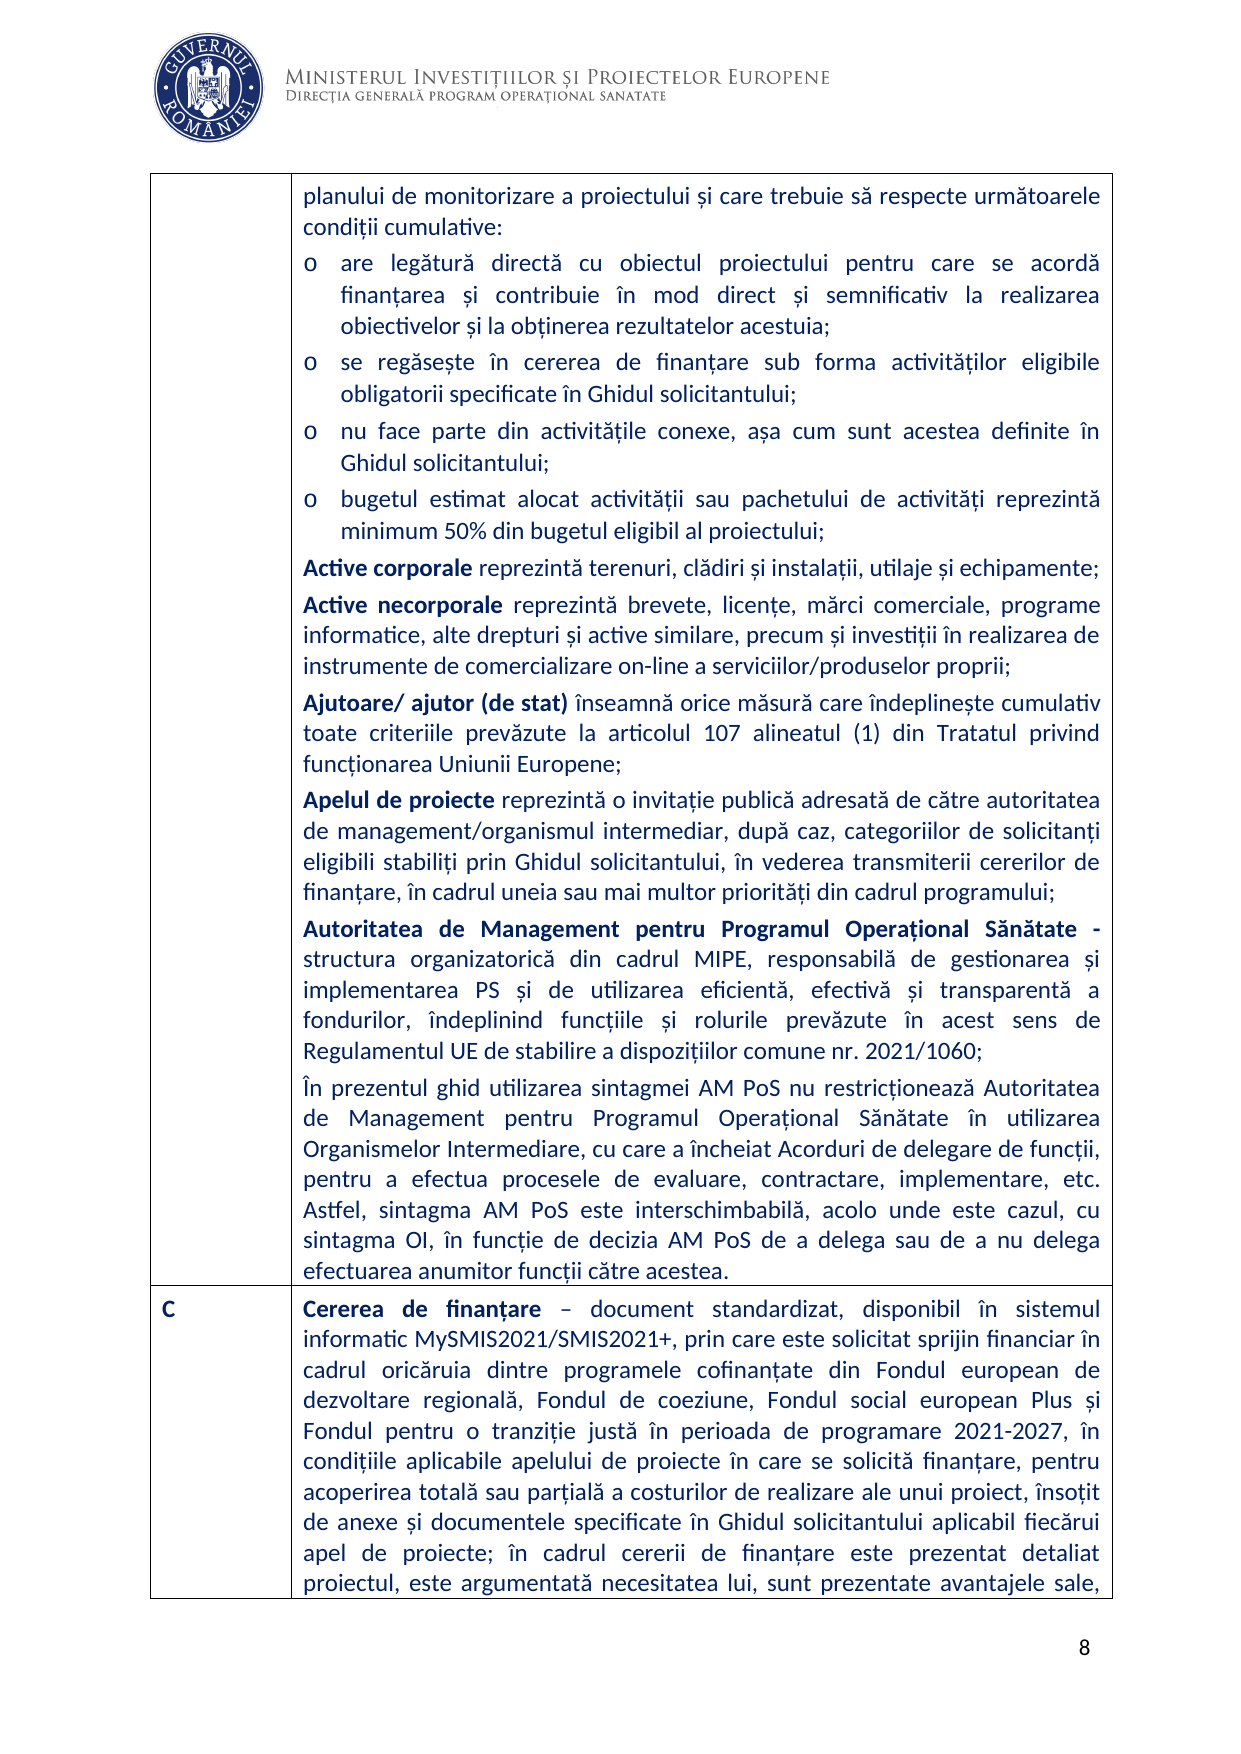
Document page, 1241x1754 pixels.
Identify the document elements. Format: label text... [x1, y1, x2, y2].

picture [150, 29, 854, 145]
table_cell C [151, 1286, 291, 1598]
table_header A [151, 174, 291, 1285]
